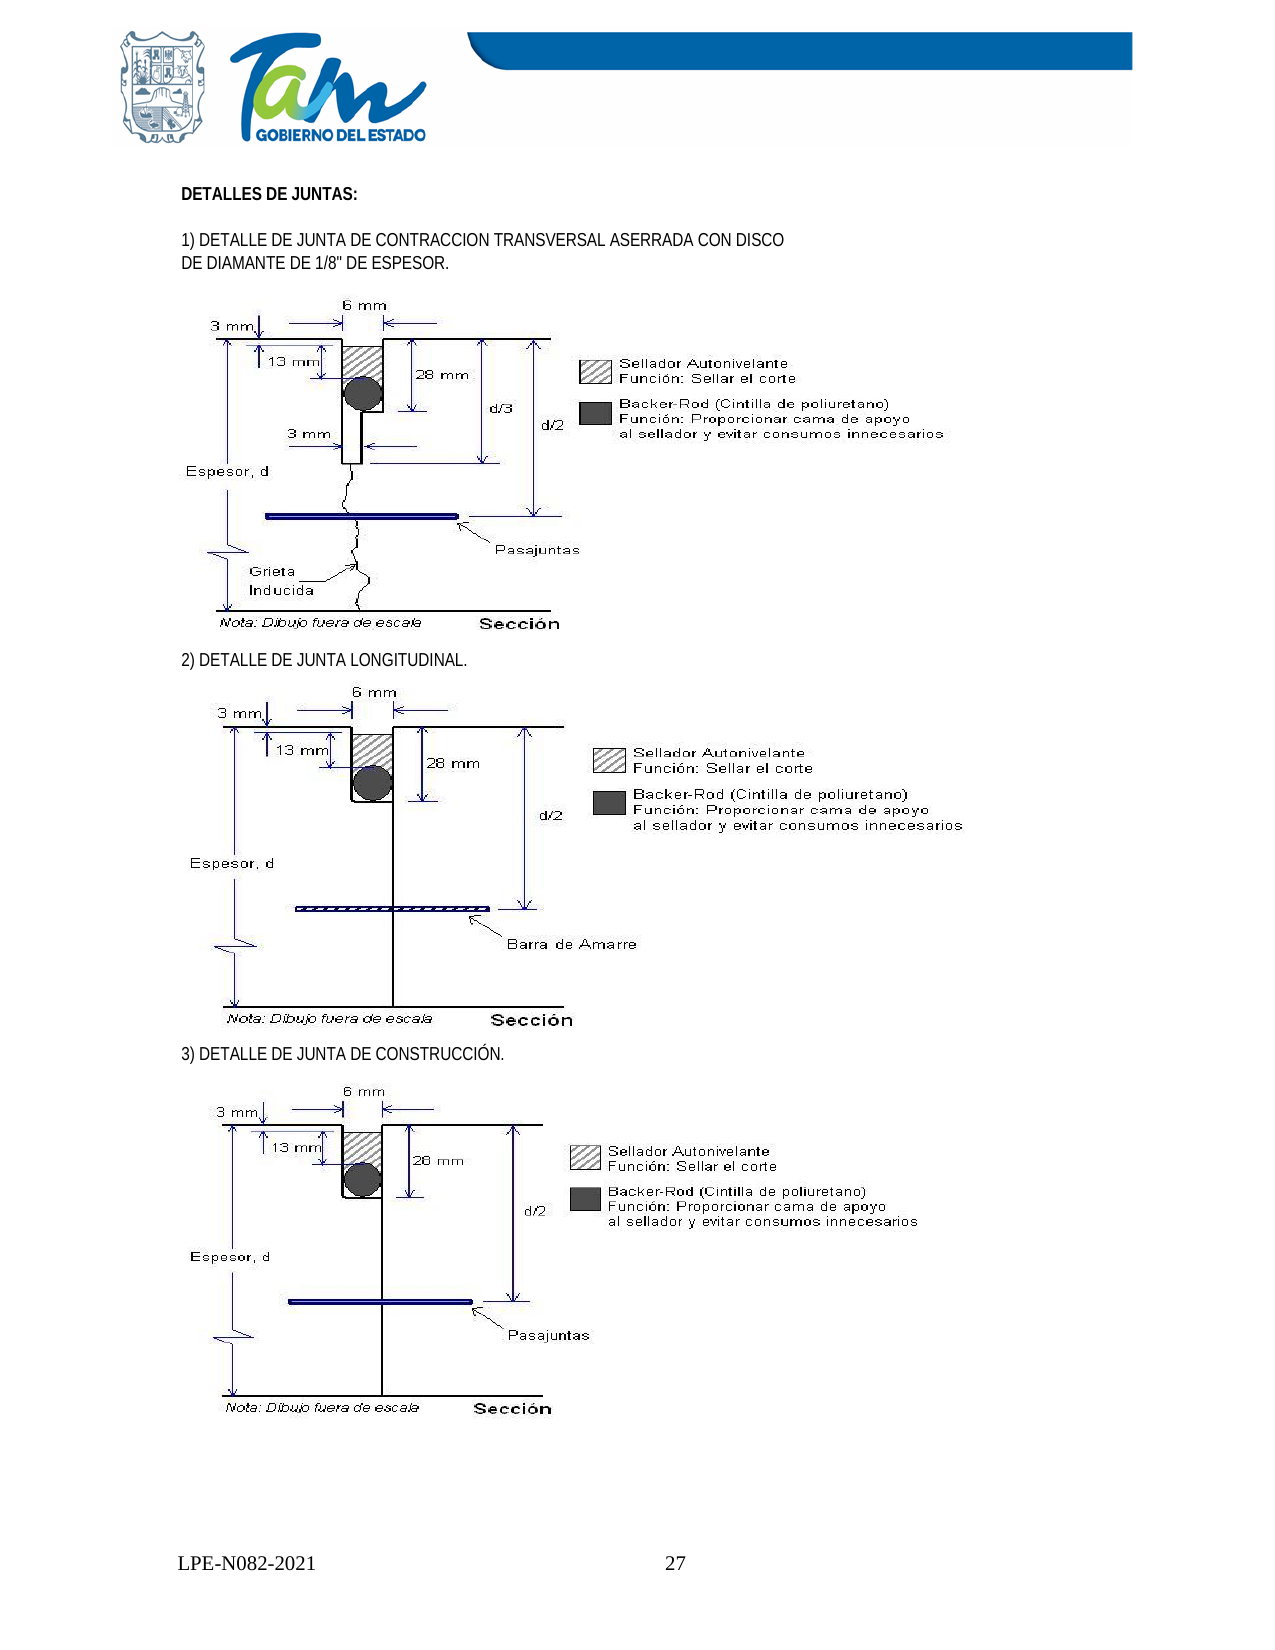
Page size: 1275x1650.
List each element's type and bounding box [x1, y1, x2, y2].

picture [112, 26, 1163, 147]
